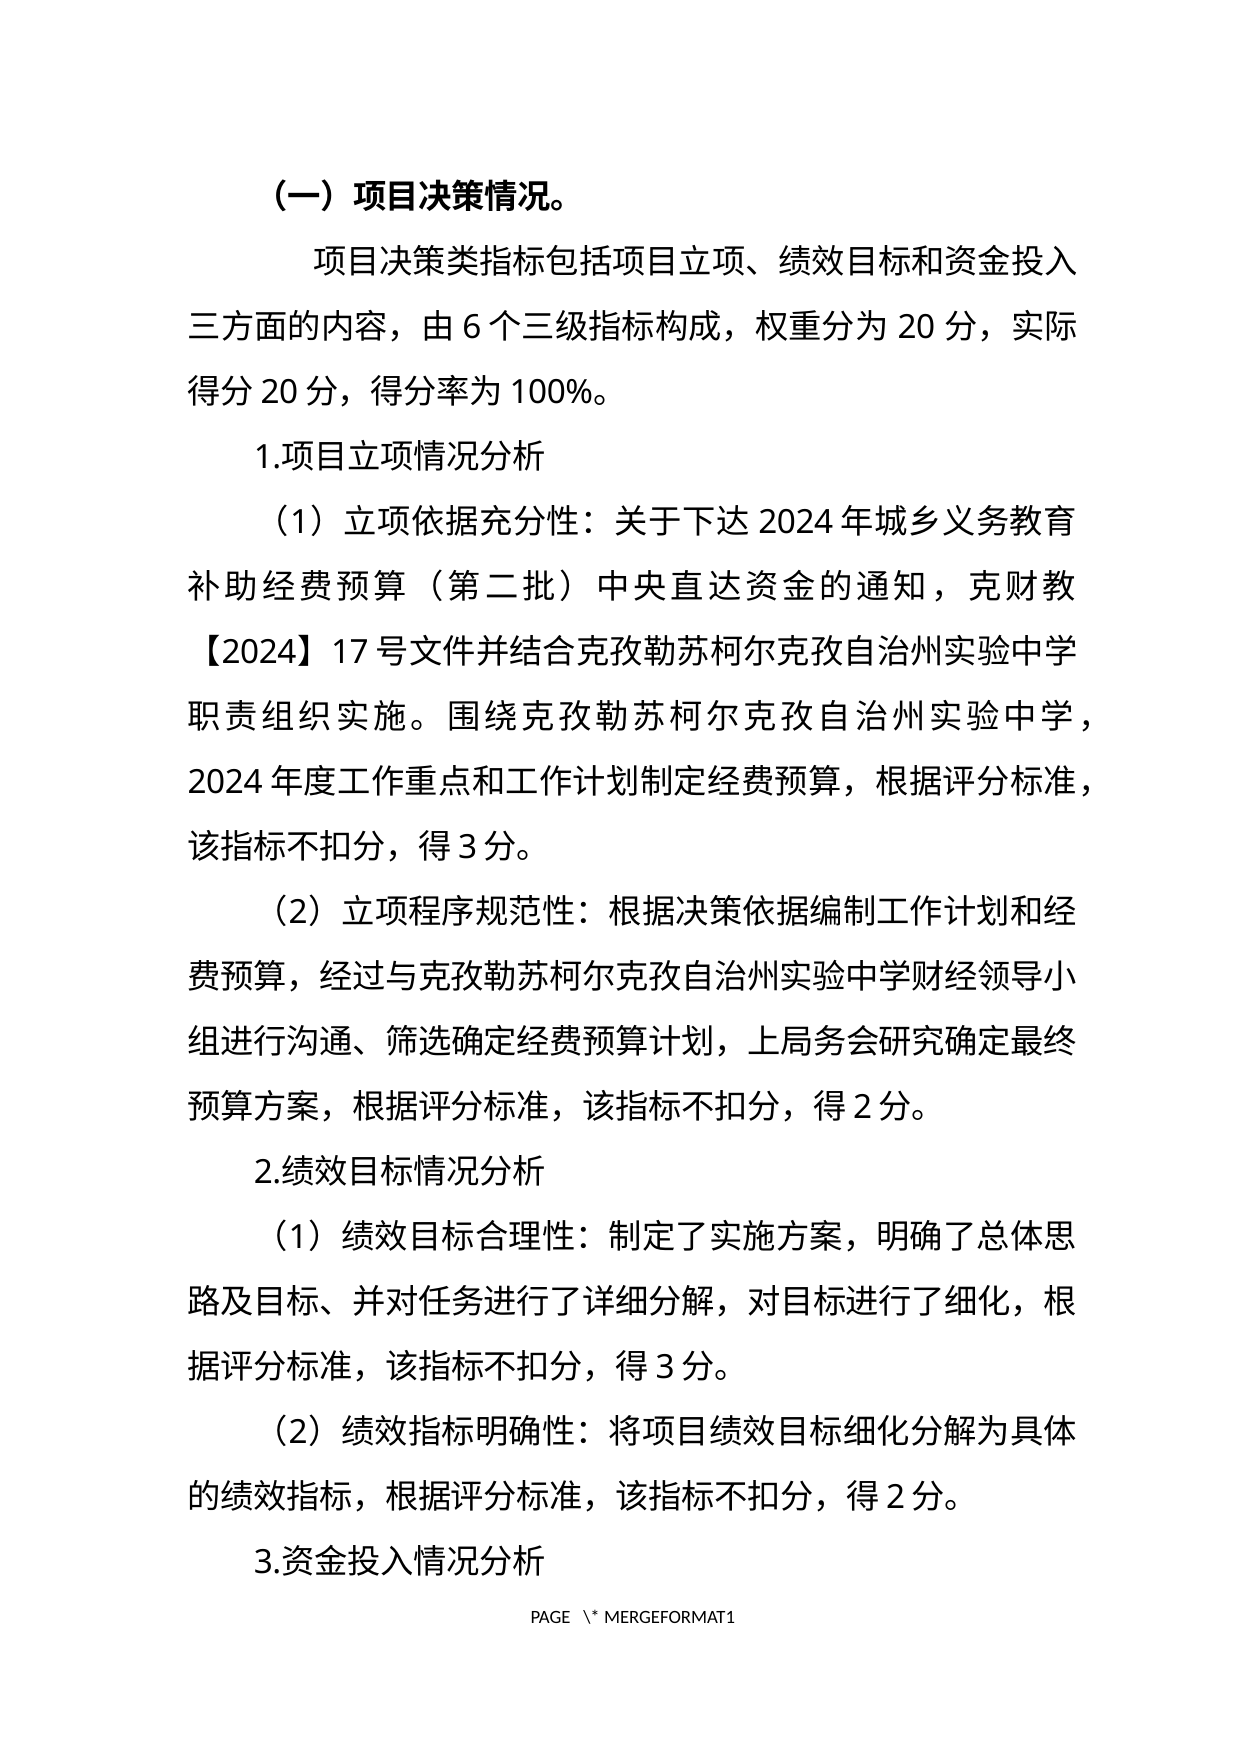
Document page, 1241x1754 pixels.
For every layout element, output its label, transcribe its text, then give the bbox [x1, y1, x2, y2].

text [187, 227, 1078, 1592]
text （一）项目决策情况。 [187, 162, 1078, 227]
